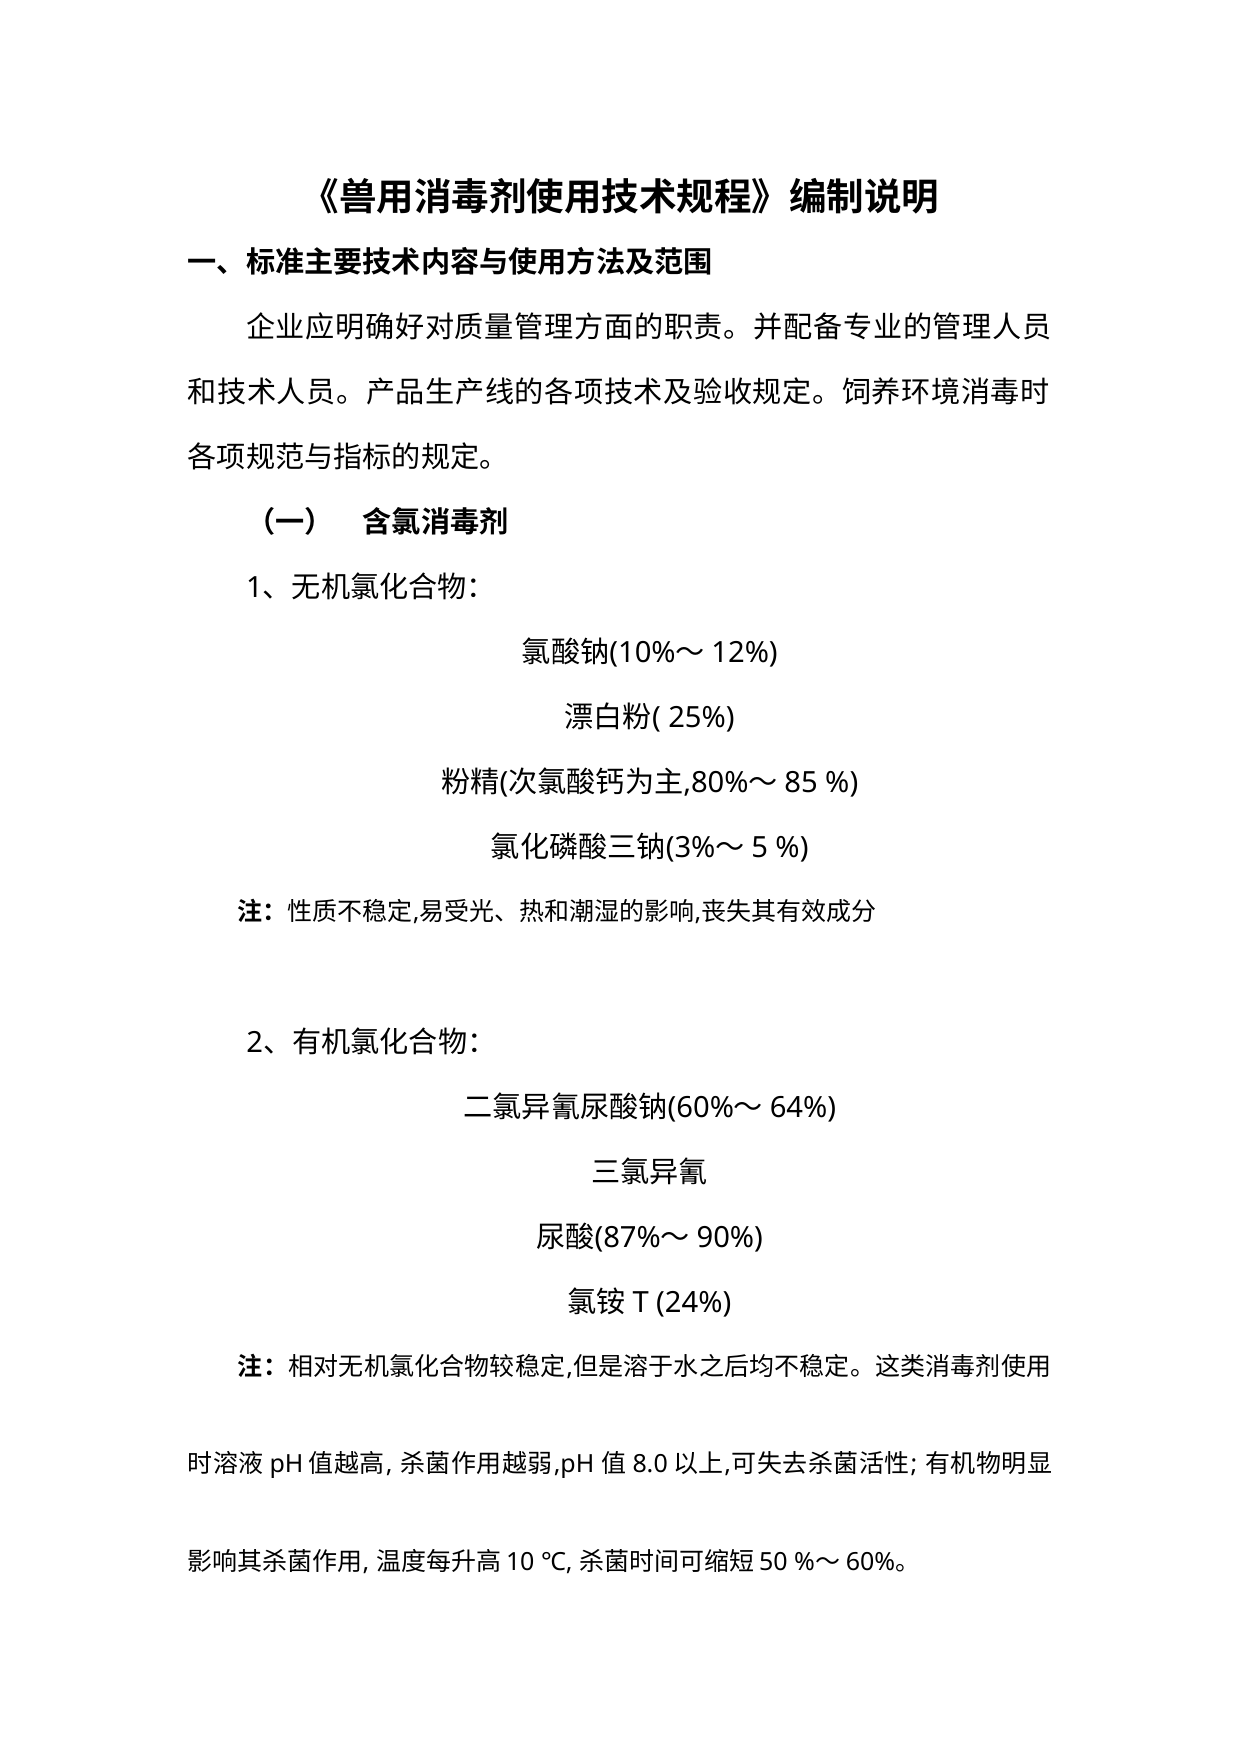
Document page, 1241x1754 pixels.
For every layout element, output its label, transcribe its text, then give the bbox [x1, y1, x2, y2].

text 氯化磷酸三钠(3%～ 5 %) [187, 812, 1053, 877]
text 1、无机氯化合物： [187, 552, 1053, 617]
text 一、标准主要技术内容与使用方法及范围 [187, 227, 1053, 292]
list 含氯消毒剂 [246, 487, 1053, 552]
text 氯铵 T (24%) [187, 1267, 1053, 1332]
text 氯酸钠(10%～ 12%) [246, 617, 1053, 682]
text 《兽用消毒剂使用技术规程》编制说明 [187, 162, 1053, 227]
text 2、有机氯化合物： [187, 1007, 1053, 1072]
text 注：性质不稳定,易受光、热和潮湿的影响,丧失其有效成分 [187, 877, 1053, 942]
text 三氯异氰 [187, 1137, 1053, 1202]
text 二氯异氰尿酸钠(60%～ 64%) [187, 1072, 1053, 1137]
text 漂白粉( 25%) [187, 682, 1053, 747]
text 注：相对无机氯化合物较稳定,但是溶于水之后均不稳定。这类消毒剂使用时溶液pH值越高, 杀菌作用越弱,pH 值8.0以上,可失去杀菌活性; 有机物明显影响其杀菌作用, 温度每升高10 ℃, 杀菌时间可缩短50 %～ 60%。 [187, 1332, 1053, 1592]
text 粉精(次氯酸钙为主,80%～ 85 %) [187, 747, 1053, 812]
text 尿酸(87%～ 90%) [187, 1202, 1053, 1267]
text 企业应明确好对质量管理方面的职责。并配备专业的管理人员和技术人员。产品生产线的各项技术及验收规定。饲养环境消毒时各项规范与指标的规定。 [187, 292, 1053, 487]
